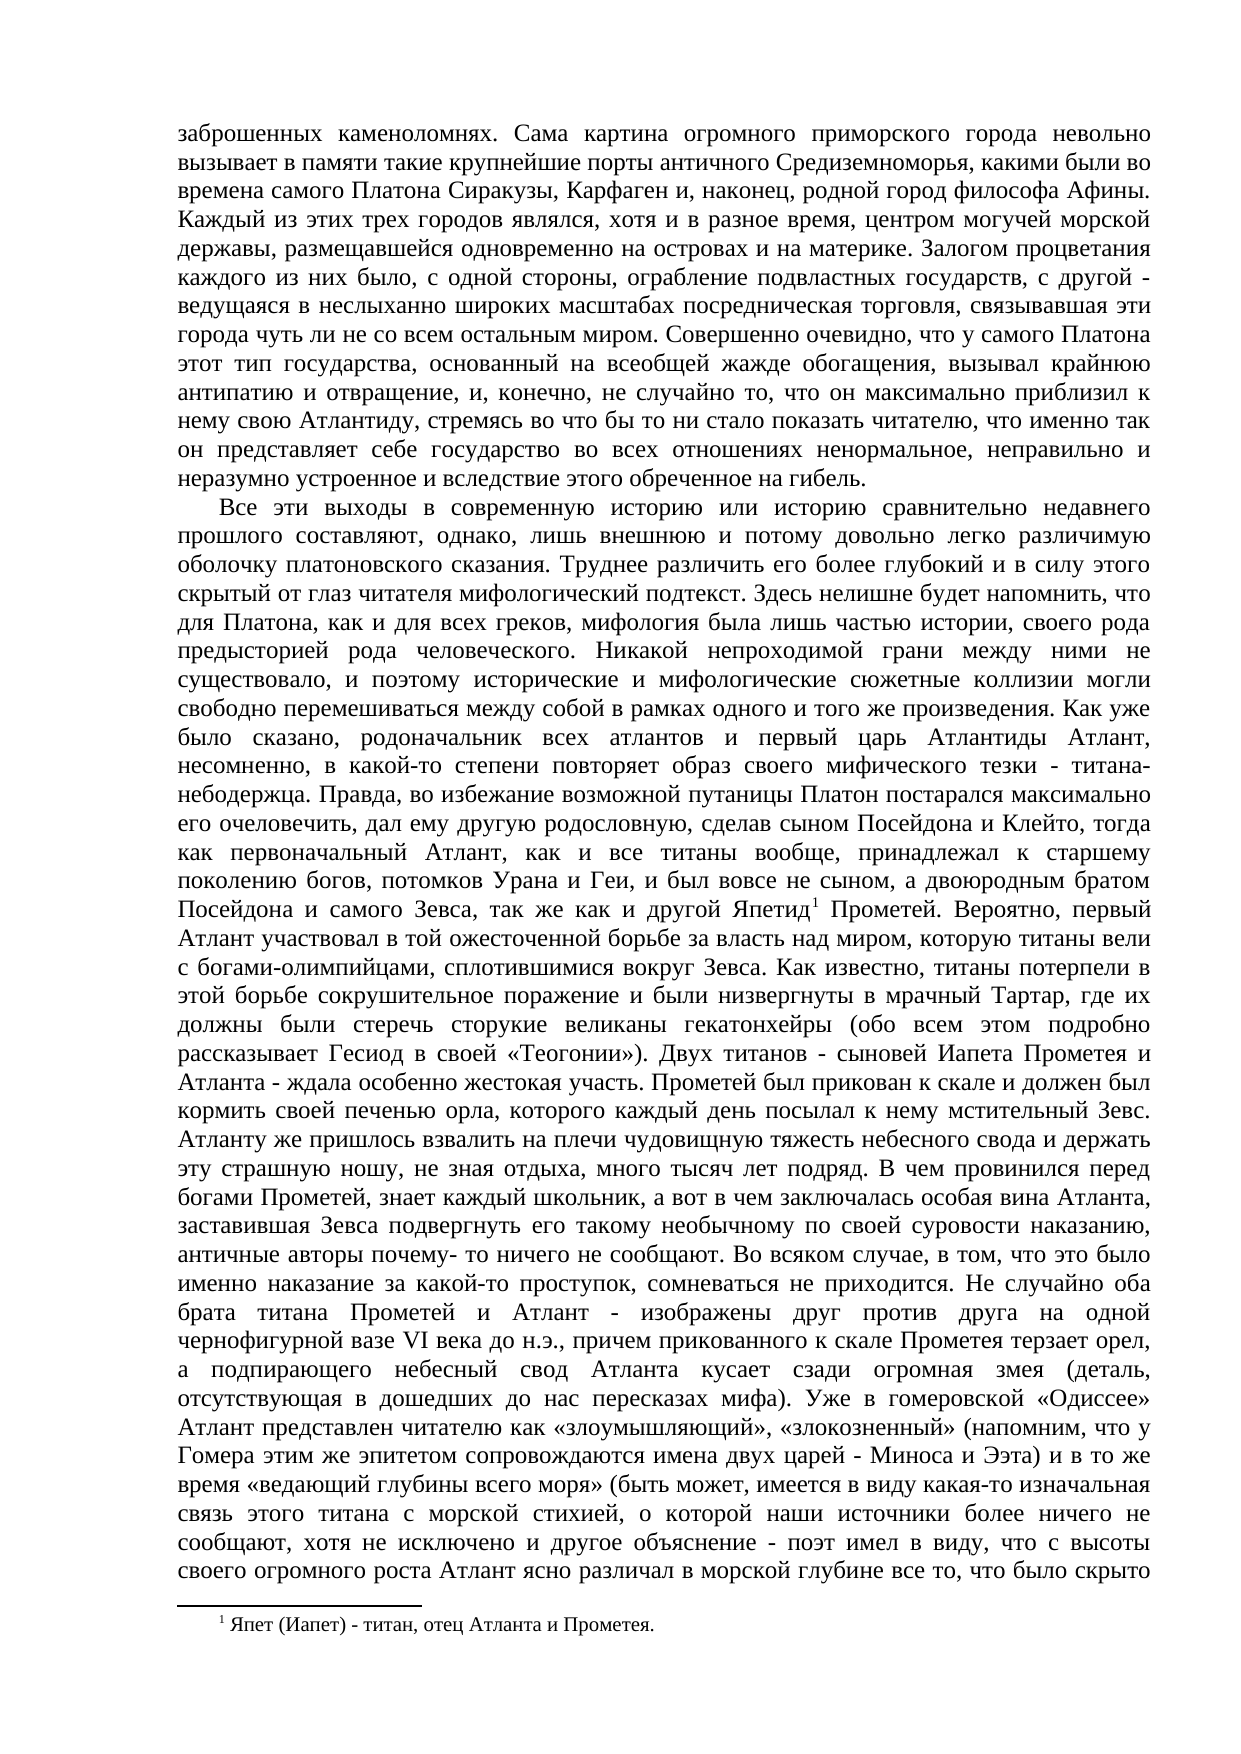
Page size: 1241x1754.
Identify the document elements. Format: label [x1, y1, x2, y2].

text [177, 492, 1152, 1584]
text [177, 118, 1152, 492]
